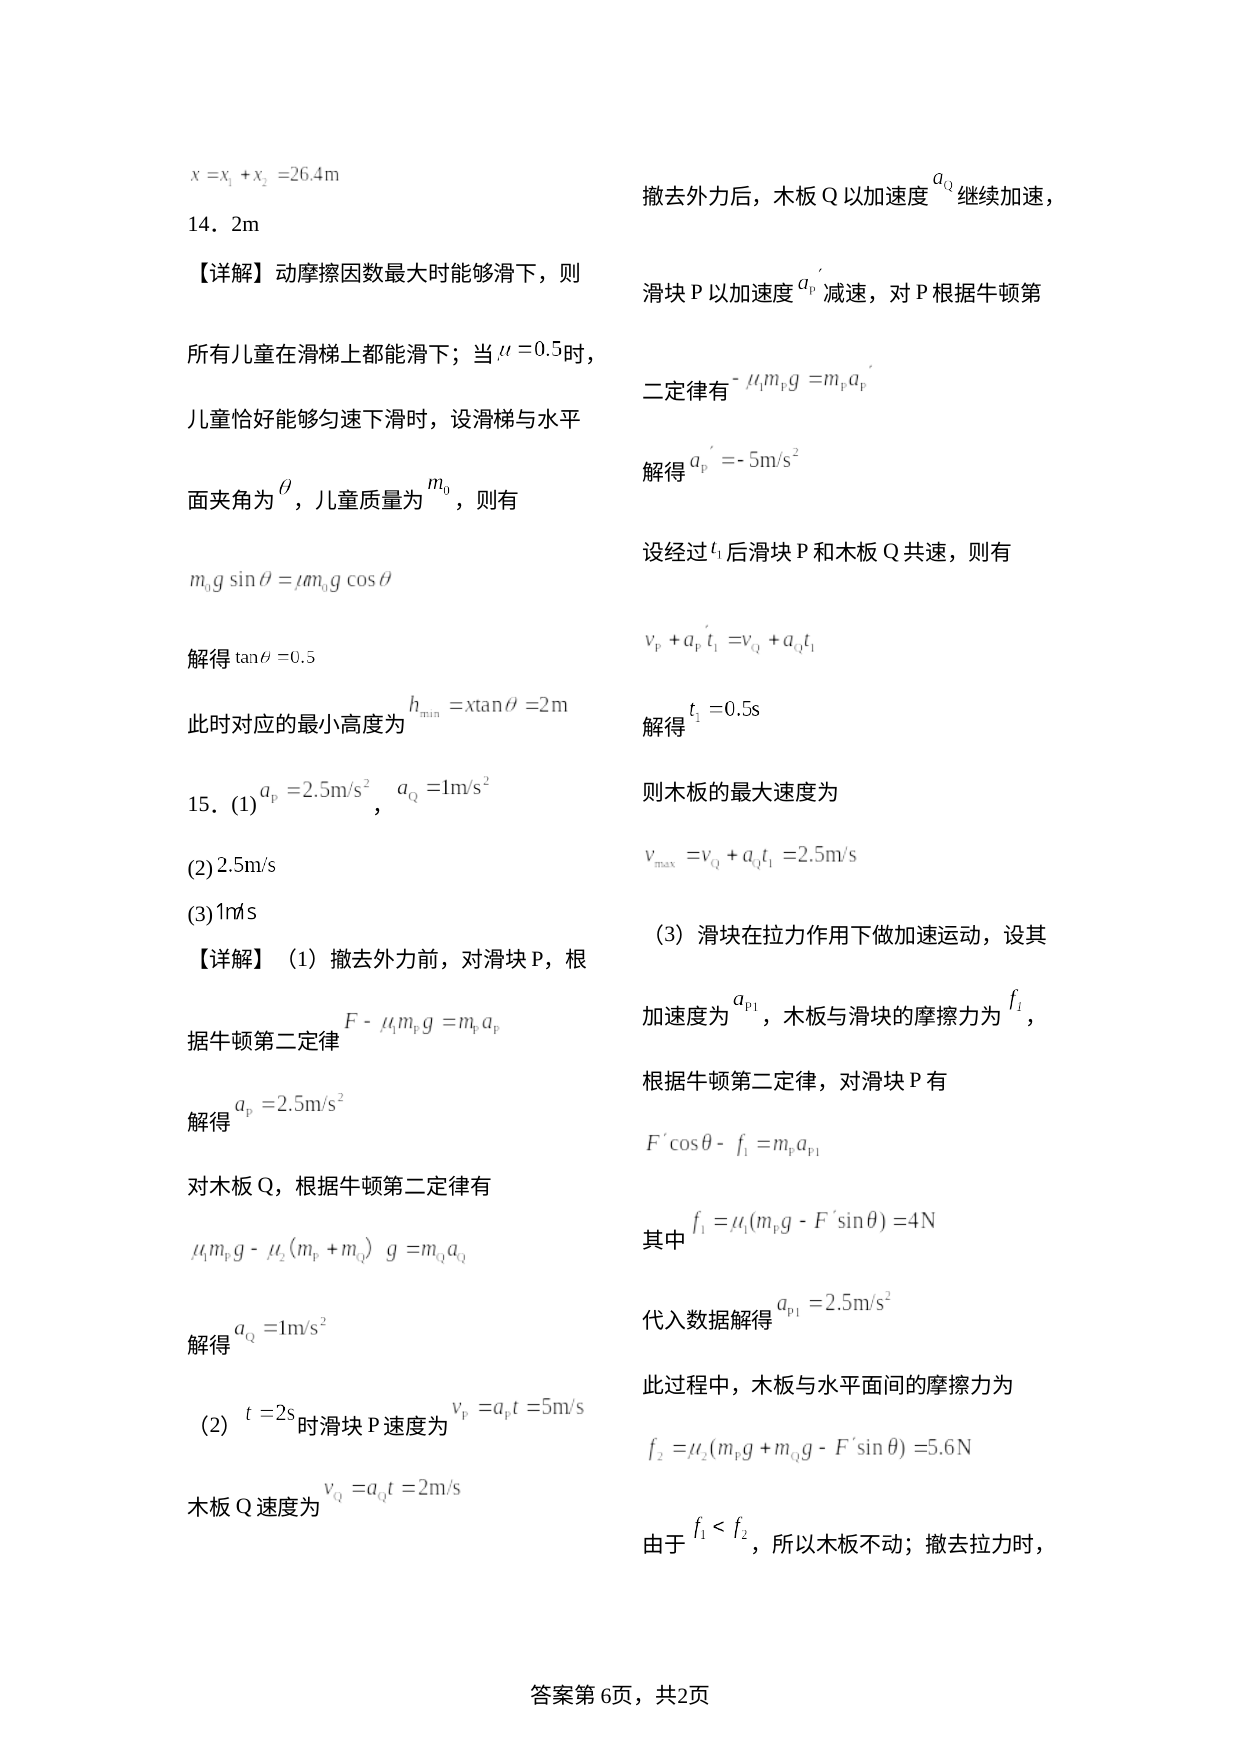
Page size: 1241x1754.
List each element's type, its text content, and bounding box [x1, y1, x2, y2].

text 解得 [187, 642, 598, 674]
text 则整个运动过程中物体位移的大小为 [187, 162, 598, 194]
text 解得 [187, 1088, 598, 1153]
text (3) [187, 897, 598, 929]
text 设经过后滑块P和木板Q共速，则有 [642, 519, 1053, 681]
text 解得 [642, 694, 1053, 759]
text 撤去外力后，木板Q以加速度继续加速，滑块P以加速度减速，对P根据牛顿第二定律有 [642, 162, 1053, 422]
text （2）时滑块P速度为 [187, 1392, 598, 1457]
text 解得 [187, 1311, 598, 1376]
text 此时对应的最小高度为 [187, 690, 598, 755]
text 【详解】（1）撤去外力前，对滑块P，根据牛顿第二定律 [187, 942, 598, 1072]
text (2) [187, 852, 598, 884]
text 其中 [642, 1206, 1053, 1271]
text 14．2m [187, 207, 598, 239]
text 代入数据解得 [642, 1287, 1053, 1352]
text 则木板的最大速度为 [642, 774, 1053, 904]
text 由于，所以木板不动；撤去拉力时，滑块的速度达到最大，为 [642, 1510, 1053, 1575]
text 对木板Q，根据牛顿第二定律有 [187, 1169, 598, 1299]
text 15．(1)， [187, 771, 598, 836]
text 此过程中，木板与水平面间的摩擦力为 [642, 1368, 1053, 1498]
text 【详解】动摩擦因数最大时能够滑下，则所有儿童在滑梯上都能滑下；当时，儿童恰好能够匀速下滑时，设滑梯与水平面夹角为，儿童质量为，则有 [187, 255, 598, 629]
text 木板Q速度为 [187, 1473, 598, 1538]
text （3）滑块在拉力作用下做加速运动，设其加速度为，木板与滑块的摩擦力为，根据牛顿第二定律，对滑块P有 [642, 917, 1053, 1193]
text 解得 [642, 438, 1053, 503]
